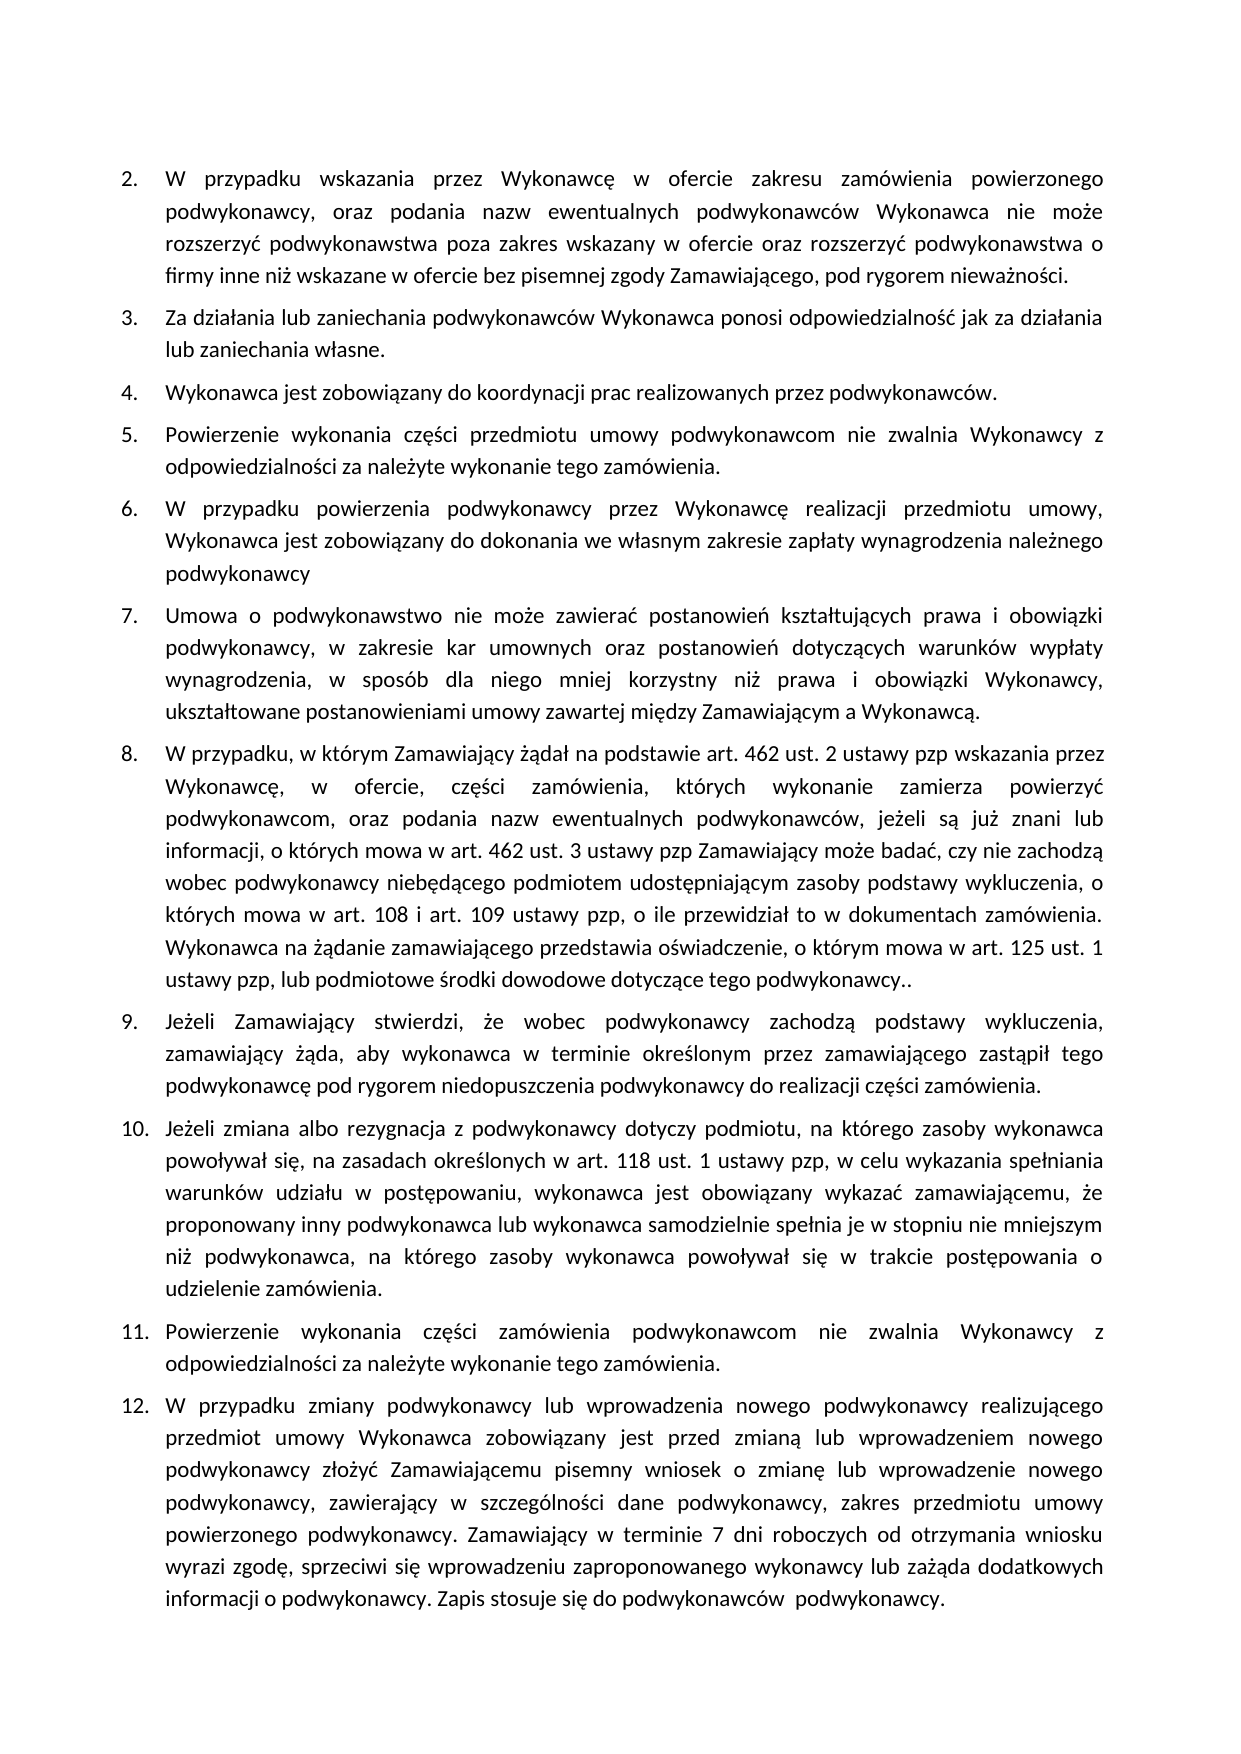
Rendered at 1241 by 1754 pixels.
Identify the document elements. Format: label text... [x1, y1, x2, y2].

list W przypadku, w którym Zamawiający żądał na podstawie art. 462 ust. 2 ustawy pzp wskazania przez Wykonawcę, w ofercie, części zamówienia, których wykonanie zamierza powierzyć podwykonawcom, oraz podania nazw ewentualnych podwykonawców, jeżeli są już znani lub informacji, o których mowa w art. 462 ust. 3 ustawy pzp Zamawiający może badać, czy nie zachodzą wobec podwykonawcy niebędącego podmiotem udostępniającym zasoby podstawy wykluczenia, o których mowa w art. 108 i art. 109 ustawy pzp, o ile przewidział to w dokumentach zamówienia. Wykonawca na żądanie zamawiającego przedstawia oświadczenie, o którym mowa w art. 125 ust. 1 ustawy pzp, lub podmiotowe środki dowodowe dotyczące tego podwykonawcy.. [121, 739, 1105, 993]
list Umowa o podwykonawstwo nie może zawierać postanowień kształtujących prawa i obowiązki podwykonawcy, w zakresie kar umownych oraz postanowień dotyczących warunków wypłaty wynagrodzenia, w sposób dla niego mniej korzystny niż prawa i obowiązki Wykonawcy, ukształtowane postanowieniami umowy zawartej między Zamawiającym a Wykonawcą. [121, 601, 1105, 725]
list Wykonawca jest zobowiązany do koordynacji prac realizowanych przez podwykonawców. [121, 378, 1105, 406]
list W przypadku wskazania przez Wykonawcę w ofercie zakresu zamówienia powierzonego podwykonawcy, oraz podania nazw ewentualnych podwykonawców Wykonawca nie może rozszerzyć podwykonawstwa poza zakres wskazany w ofercie oraz rozszerzyć podwykonawstwa o firmy inne niż wskazane w ofercie bez pisemnej zgody Zamawiającego, pod rygorem nieważności. [121, 164, 1105, 289]
list W przypadku zmiany podwykonawcy lub wprowadzenia nowego podwykonawcy realizującego przedmiot umowy Wykonawca zobowiązany jest przed zmianą lub wprowadzeniem nowego podwykonawcy złożyć Zamawiającemu pisemny wniosek o zmianę lub wprowadzenie nowego podwykonawcy, zawierający w szczególności dane podwykonawcy, zakres przedmiotu umowy powierzonego podwykonawcy. Zamawiający w terminie 7 dni roboczych od otrzymania wniosku wyrazi zgodę, sprzeciwi się wprowadzeniu zaproponowanego wykonawcy lub zażąda dodatkowych informacji o podwykonawcy. Zapis stosuje się do podwykonawców podwykonawcy. [121, 1391, 1105, 1612]
list W przypadku powierzenia podwykonawcy przez Wykonawcę realizacji przedmiotu umowy, Wykonawca jest zobowiązany do dokonania we własnym zakresie zapłaty wynagrodzenia należnego podwykonawcy [121, 494, 1105, 587]
list Jeżeli zmiana albo rezygnacja z podwykonawcy dotyczy podmiotu, na którego zasoby wykonawca powoływał się, na zasadach określonych w art. 118 ust. 1 ustawy pzp, w celu wykazania spełniania warunków udziału w postępowaniu, wykonawca jest obowiązany wykazać zamawiającemu, że proponowany inny podwykonawca lub wykonawca samodzielnie spełnia je w stopniu nie mniejszym niż podwykonawca, na którego zasoby wykonawca powoływał się w trakcie postępowania o udzielenie zamówienia. [121, 1114, 1105, 1303]
list Powierzenie wykonania części przedmiotu umowy podwykonawcom nie zwalnia Wykonawcy z odpowiedzialności za należyte wykonanie tego zamówienia. [121, 420, 1105, 480]
list Jeżeli Zamawiający stwierdzi, że wobec podwykonawcy zachodzą podstawy wykluczenia, zamawiający żąda, aby wykonawca w terminie określonym przez zamawiającego zastąpił tego podwykonawcę pod rygorem niedopuszczenia podwykonawcy do realizacji części zamówienia. [121, 1007, 1105, 1099]
list Za działania lub zaniechania podwykonawców Wykonawca ponosi odpowiedzialność jak za działania lub zaniechania własne. [121, 303, 1105, 363]
list Powierzenie wykonania części zamówienia podwykonawcom nie zwalnia Wykonawcy z odpowiedzialności za należyte wykonanie tego zamówienia. [121, 1317, 1105, 1377]
